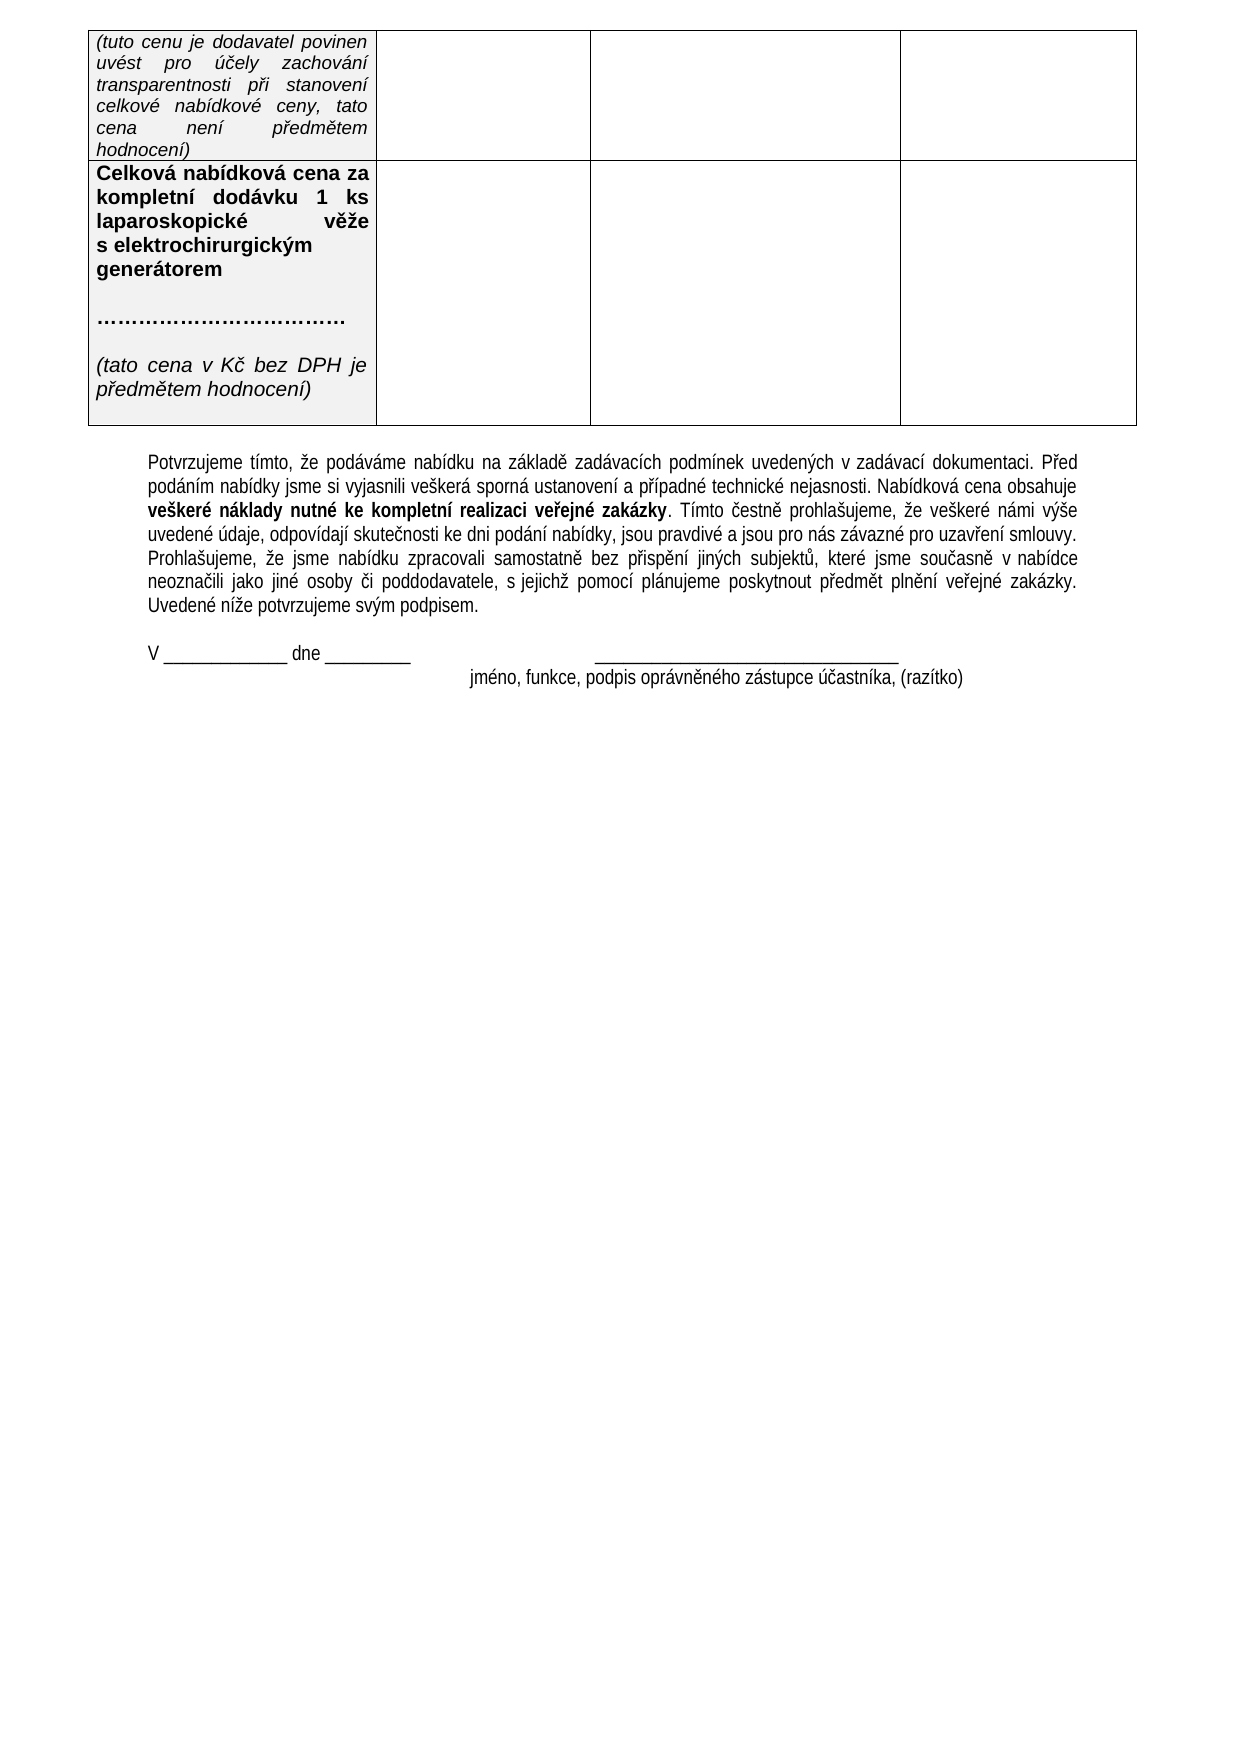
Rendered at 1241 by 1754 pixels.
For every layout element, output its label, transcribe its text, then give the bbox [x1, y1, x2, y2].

table_cell [377, 31, 590, 160]
text V _____________ dne _________ ________________________________ [148, 641, 1078, 665]
table_cell [901, 31, 1136, 160]
table_cell [591, 31, 900, 160]
text jméno, funkce, podpis oprávněného zástupce účastníka, (razítko) [148, 665, 1078, 689]
text Potvrzujeme tímto, že podáváme nabídku na základě zadávacích podmínek uvedených v zadávací dokumentaci. Před podáním nabídky jsme si vyjasnili veškerá sporná ustanovení a případné technické nejasnosti. Nabídková cena obsahuje veškeré náklady nutné ke kompletní realizaci veřejné zakázky. Tímto čestně prohlašujeme, že veškeré námi výše uvedené údaje, odpovídají skutečnosti ke dni podání nabídky, jsou pravdivé a jsou pro nás závazné pro uzavření smlouvy. Prohlašujeme, že jsme nabídku zpracovali samostatně bez přispění jiných subjektů, které jsme současně v nabídce neoznačili jako jiné osoby či poddodavatele, s jejichž pomocí plánujeme poskytnout předmět plnění veřejné zakázky. Uvedené níže potvrzujeme svým podpisem. [148, 449, 1078, 617]
table_cell [591, 161, 900, 424]
table_cell [377, 161, 590, 424]
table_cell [89, 31, 376, 160]
table_cell [901, 161, 1136, 424]
table_cell Celková nabídková cena za kompletní dodávku 1 ks laparoskopické věže s elektrochirurgickým generátorem ……………………………… (tato cena v Kč bez DPH je předmětem hodnocení) [89, 161, 376, 424]
